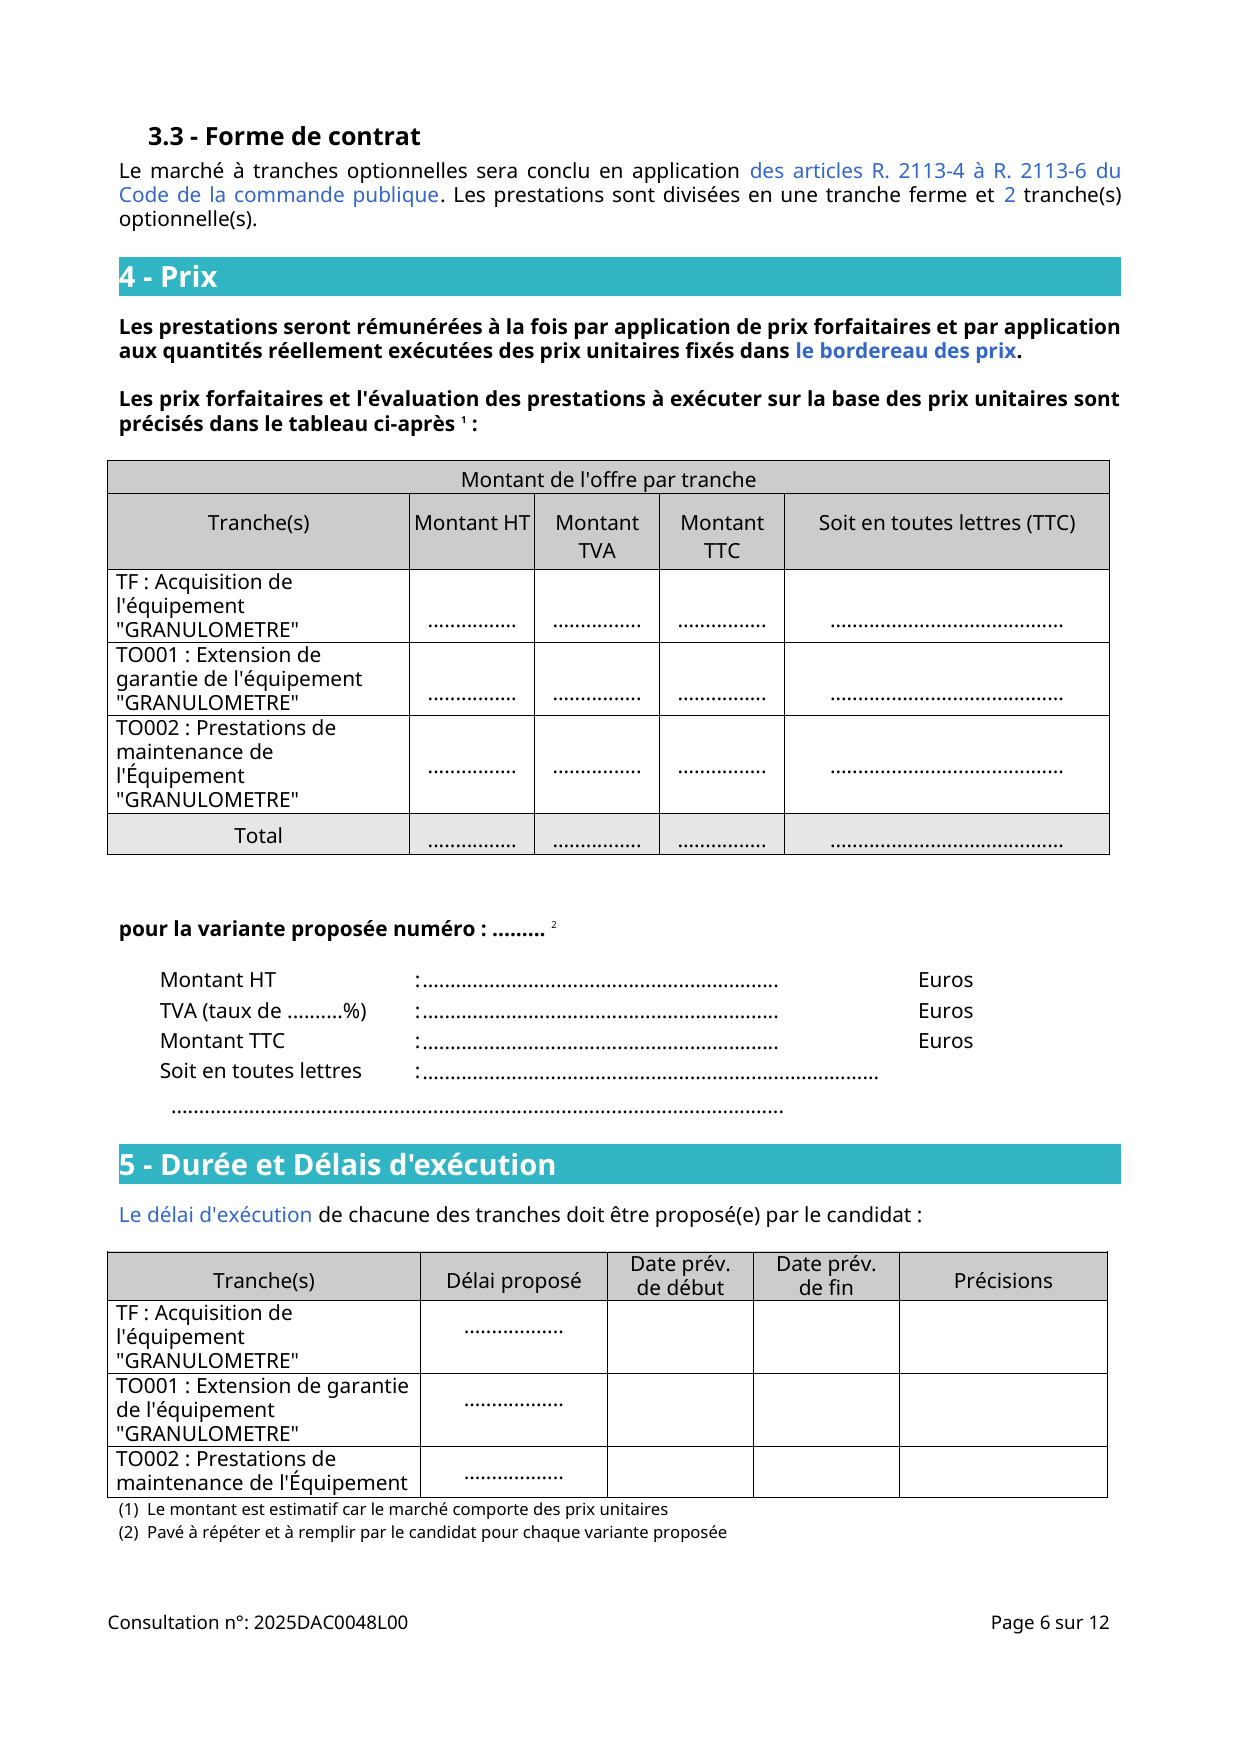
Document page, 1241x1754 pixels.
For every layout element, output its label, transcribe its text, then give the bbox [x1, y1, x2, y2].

table_cell ................ [535, 716, 659, 812]
text Le marché à tranches optionnelles sera conclu en application des articles R. 2113-4 à R. 2113-6 du Code de la commande publique. Les prestations sont divisées en une tranche ferme et 2 tranche(s) optionnelle(s). [119, 159, 1121, 232]
table_header Date prév. de début [608, 1253, 753, 1300]
table_cell ................................................................ [422, 996, 918, 1026]
table_cell [754, 1447, 899, 1497]
table_header Délai proposé [421, 1253, 607, 1300]
table_header Montant HT [160, 965, 409, 996]
table_cell Montant TTC [660, 494, 784, 569]
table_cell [108, 1447, 420, 1497]
table_cell TO001 : Extension de garantie de l'équipement "GRANULOMETRE" [108, 1374, 420, 1446]
table_header Montant de l'offre par tranche [108, 461, 1109, 493]
table_cell Soit en toutes lettres [160, 1057, 409, 1087]
table_cell Montant TTC [160, 1026, 409, 1057]
table_cell TO002 : Prestations de maintenance de l'Équipement "GRANULOMETRE" [108, 716, 409, 812]
table_cell [608, 1374, 753, 1446]
table_cell [754, 1301, 899, 1373]
table_cell ................ [660, 643, 784, 715]
table_cell .......................................... [785, 570, 1109, 642]
table_cell Montant TVA [535, 494, 659, 569]
table_cell .................................................................................. [422, 1057, 1055, 1087]
table_cell .................. [421, 1301, 607, 1373]
table_header Euros [918, 965, 1055, 996]
table_cell TF : Acquisition de l'équipement "GRANULOMETRE" [108, 570, 409, 642]
table_cell ................ [535, 814, 659, 854]
table_cell Tranche(s) [108, 494, 409, 569]
table_cell ................ [535, 570, 659, 642]
table_cell TVA (taux de ..........%) [160, 996, 409, 1026]
subtitle 5 - Durée et Délais d'exécution [119, 1144, 1121, 1184]
table_header Date prév. de fin [754, 1253, 899, 1300]
subtitle 4 - Prix [119, 257, 1121, 296]
table_header Précisions [900, 1253, 1107, 1300]
table_cell .......................................... [785, 716, 1109, 812]
table_header ................................................................ [422, 965, 918, 996]
table_cell ................ [410, 814, 534, 854]
table_cell ................ [410, 643, 534, 715]
table_cell [900, 1447, 1107, 1497]
table_cell TF : Acquisition de l'équipement "GRANULOMETRE" [108, 1301, 420, 1373]
text Le délai d'exécution de chacune des tranches doit être proposé(e) par le candidat : [119, 1203, 1121, 1227]
table_cell [900, 1301, 1107, 1373]
table_cell ................ [660, 716, 784, 812]
table_header Tranche(s) [108, 1253, 420, 1300]
table_cell [608, 1447, 753, 1497]
text Les prestations seront rémunérées à la fois par application de prix forfaitaires et par application aux quantités réellement exécutées des prix unitaires fixés dans le bordereau des prix. [119, 315, 1121, 363]
table_cell TO001 : Extension de garantie de l'équipement "GRANULOMETRE" [108, 643, 409, 715]
text pour la variante proposée numéro : ......... 2 [119, 917, 1121, 941]
table_cell ................ [410, 716, 534, 812]
table_cell .......................................... [785, 814, 1109, 854]
table_cell Euros [918, 1026, 1055, 1057]
text Les prix forfaitaires et l'évaluation des prestations à exécuter sur la base des prix unitaires sont précisés dans le tableau ci-après 1 : [119, 387, 1121, 436]
table_cell [608, 1301, 753, 1373]
text .............................................................................................................. [171, 1091, 1067, 1119]
table_cell ................ [535, 643, 659, 715]
table_cell .................. [421, 1447, 607, 1497]
table_cell Total [108, 814, 409, 854]
table_cell ................ [660, 570, 784, 642]
table_cell Euros [918, 996, 1055, 1026]
table_cell .................. [421, 1374, 607, 1446]
table_cell ................ [660, 814, 784, 854]
table_cell ................ [410, 570, 534, 642]
table_cell Montant HT [410, 494, 534, 569]
table_cell .......................................... [785, 643, 1109, 715]
table_cell Soit en toutes lettres (TTC) [785, 494, 1109, 569]
table_cell ................................................................ [422, 1026, 918, 1057]
table_cell [900, 1374, 1107, 1446]
table_cell [754, 1374, 899, 1446]
subtitle 3.3 - Forme de contrat [148, 119, 1121, 153]
